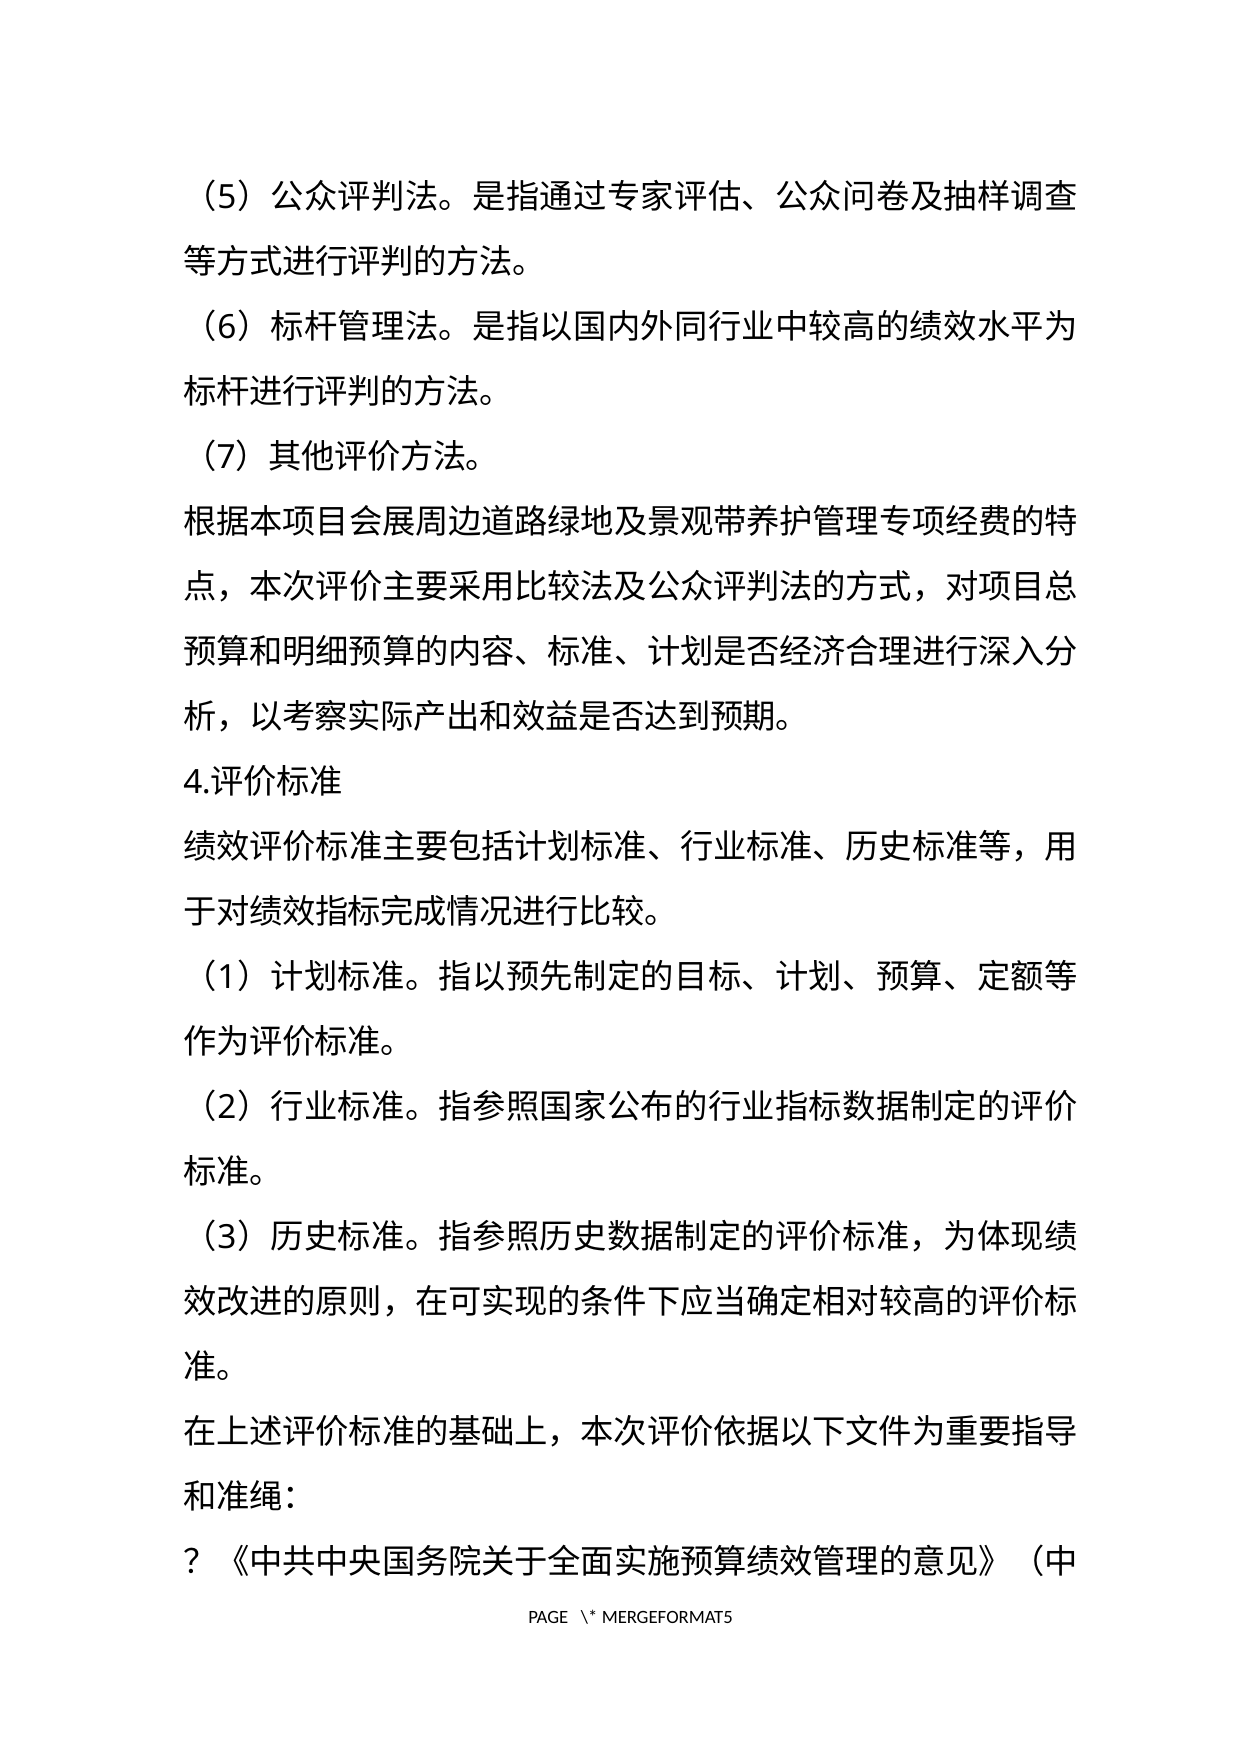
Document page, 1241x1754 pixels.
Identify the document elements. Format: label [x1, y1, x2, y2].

text [183, 162, 1078, 1592]
